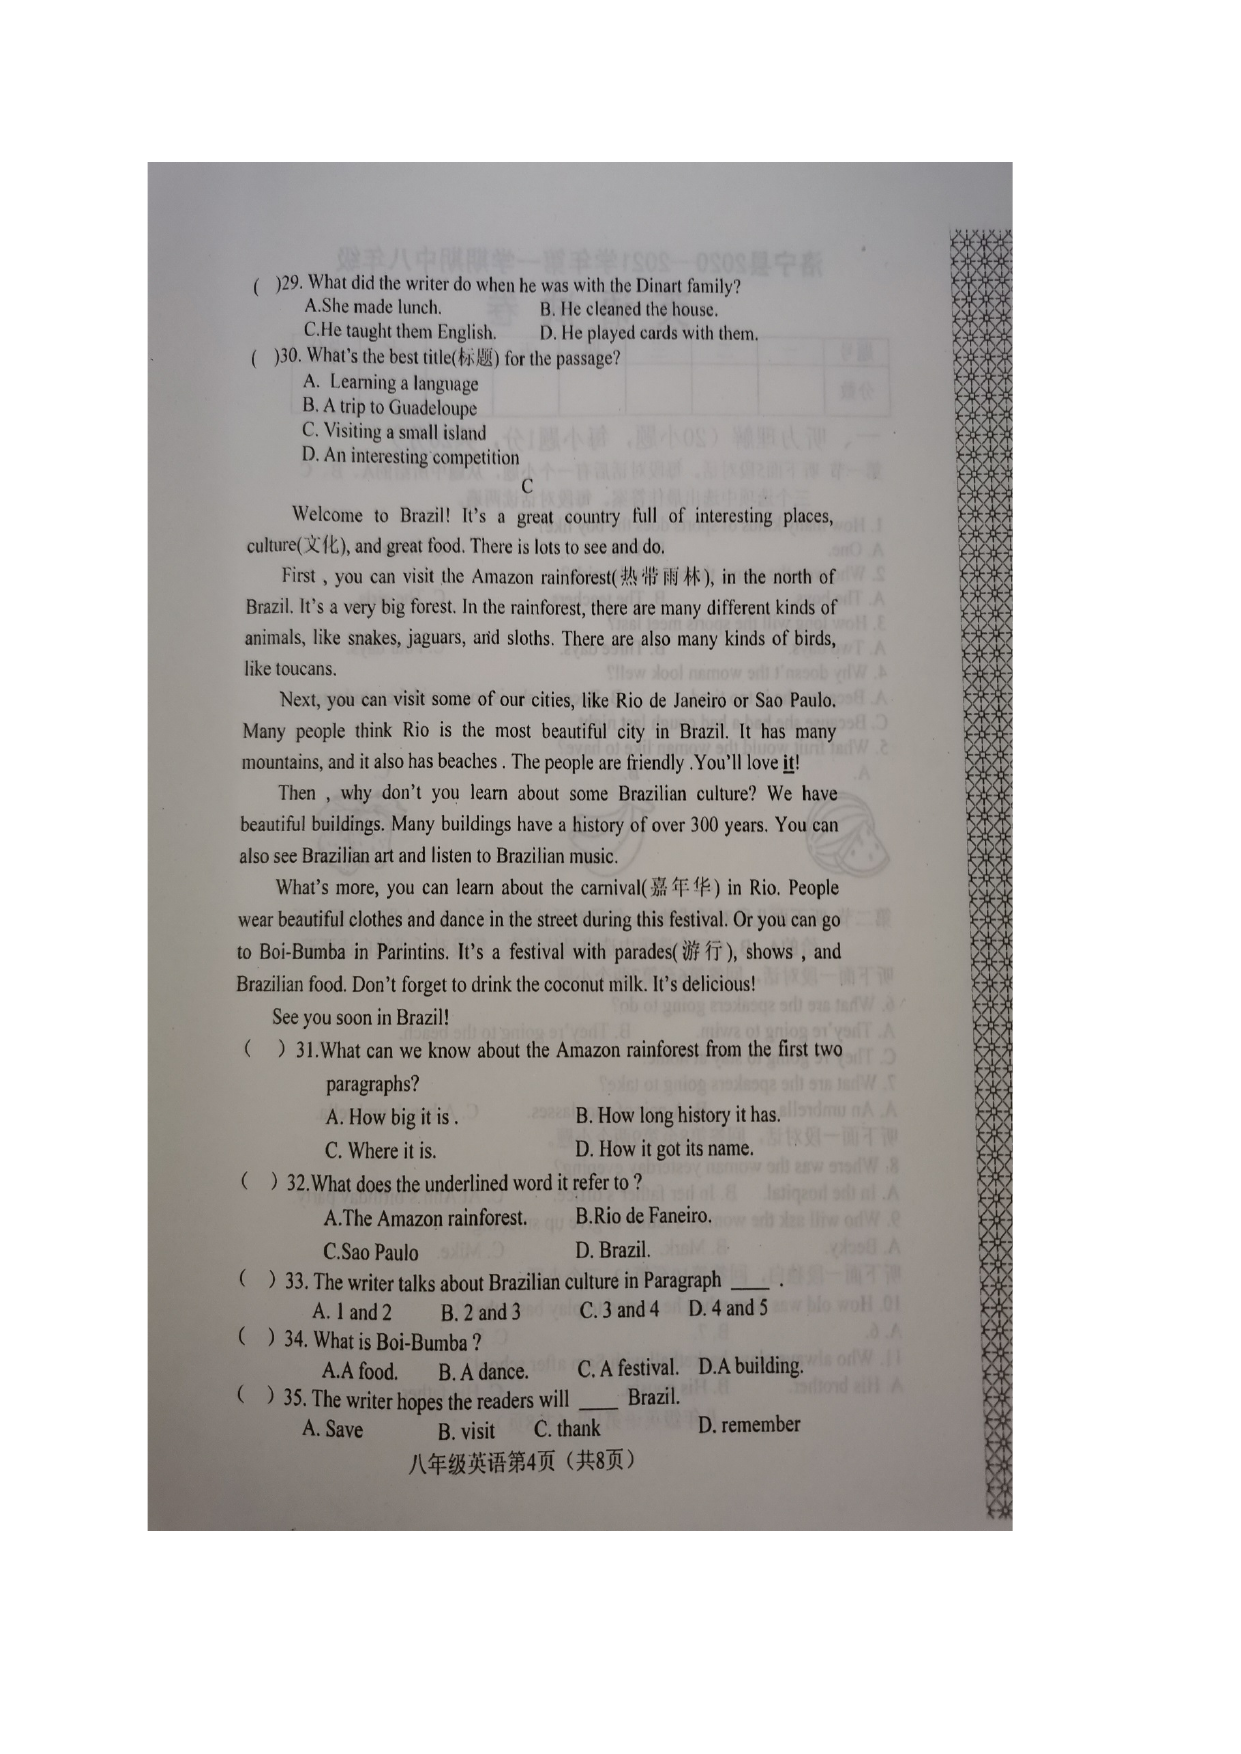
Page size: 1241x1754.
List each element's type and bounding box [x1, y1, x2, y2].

picture [147, 162, 1013, 1531]
